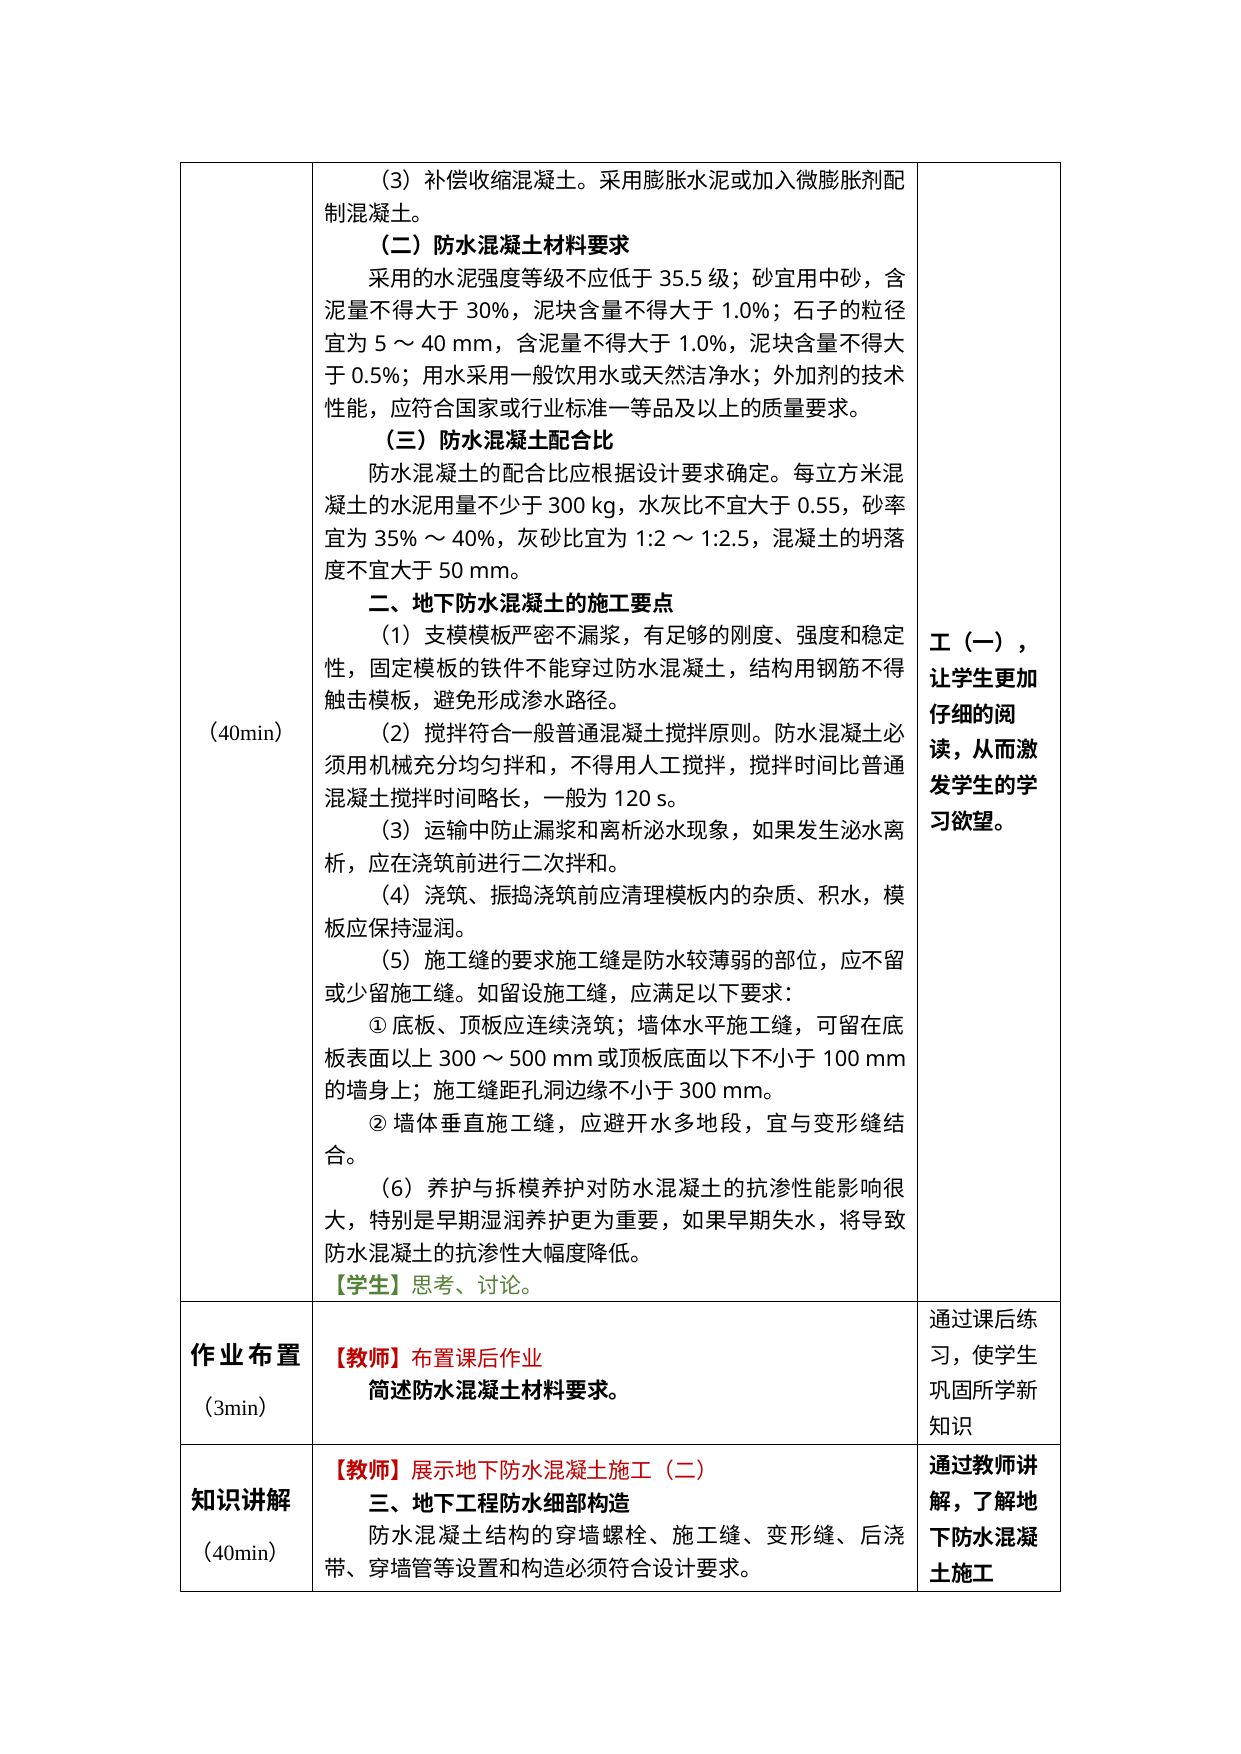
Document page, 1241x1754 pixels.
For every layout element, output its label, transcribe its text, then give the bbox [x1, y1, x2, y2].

table_cell 作业布置（3min） [181, 1302, 312, 1444]
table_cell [918, 163, 1060, 1301]
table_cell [313, 1445, 917, 1591]
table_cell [918, 1445, 1060, 1591]
table_cell 通过课后练习，使学生巩固所学新知识 [918, 1302, 1060, 1444]
table_cell 知识讲解 （40min） [181, 163, 312, 1301]
table_cell 【教师】布置课后作业 简述防水混凝土材料要求。 [313, 1302, 917, 1444]
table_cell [313, 163, 917, 1301]
table_cell 知识讲解 （40min） [181, 1445, 312, 1591]
